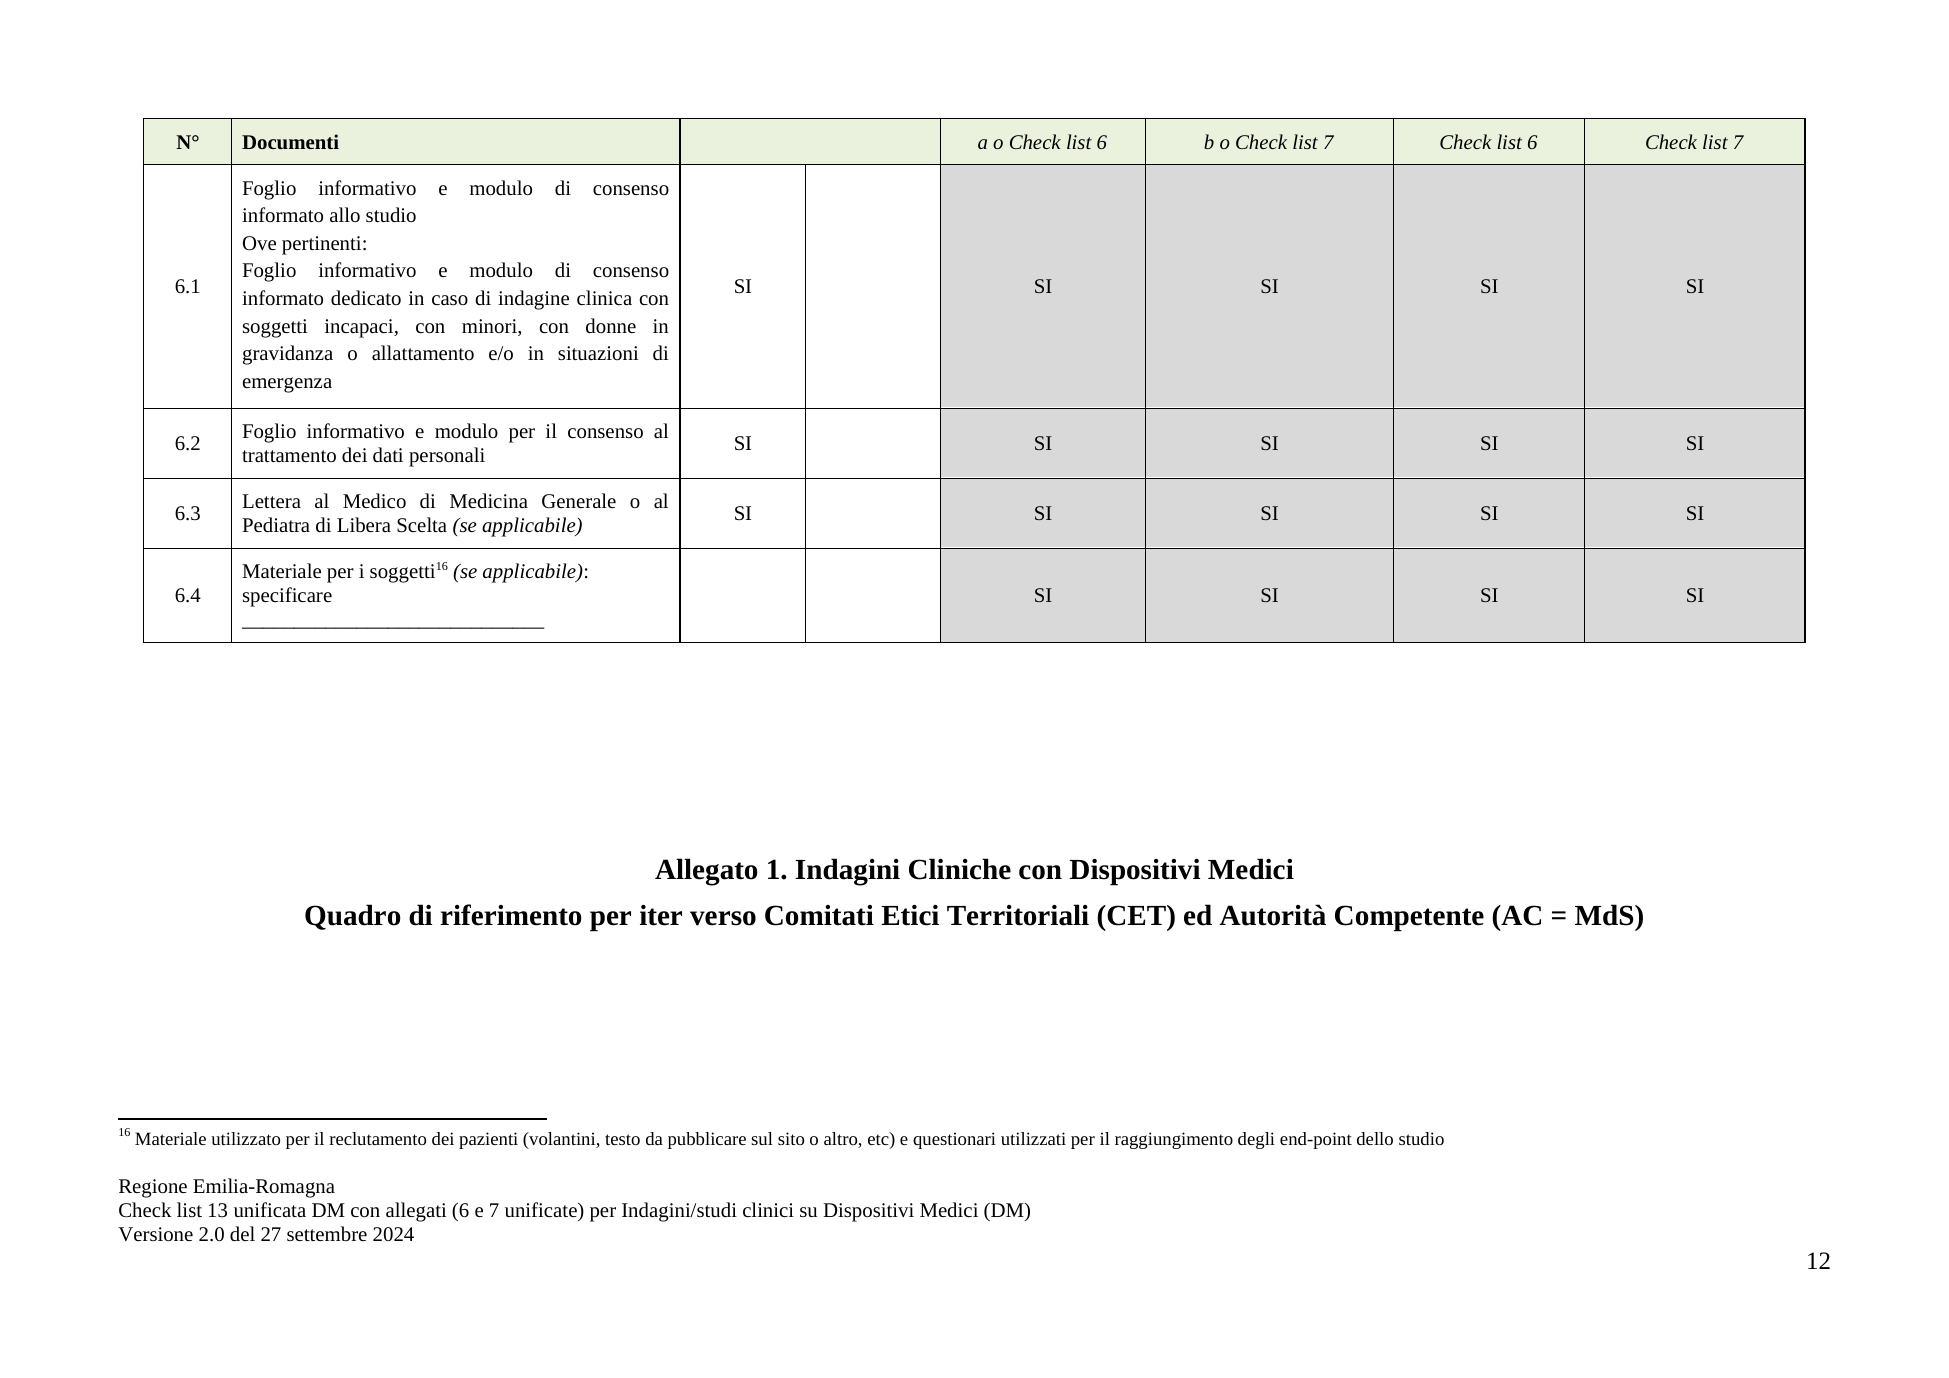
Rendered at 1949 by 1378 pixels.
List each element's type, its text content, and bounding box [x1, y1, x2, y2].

table_cell [806, 479, 940, 547]
table_cell [806, 409, 940, 477]
table_cell SI [681, 479, 805, 547]
table_cell Foglio informativo e modulo per il consenso al trattamento dei dati personali [232, 409, 679, 477]
table_header Documenti [232, 119, 679, 164]
table_cell [681, 549, 805, 642]
table_cell Lettera al Medico di Medicina Generale o al Pediatra di Libera Scelta (se applicabile) [232, 479, 679, 547]
table_cell SI [941, 549, 1145, 642]
table_cell 6.4 [144, 549, 231, 642]
table_cell SI [1394, 165, 1584, 407]
table_cell [806, 165, 940, 407]
table_cell SI [1394, 409, 1584, 477]
table_header a o Check list 6 [941, 119, 1145, 164]
table_cell 6.3 [144, 479, 231, 547]
table_cell SI [1394, 549, 1584, 642]
table_cell SI [941, 479, 1145, 547]
text Quadro di riferimento per iter verso Comitati Etici Territoriali (CET) ed Autorità Competente (AC = MdS) [118, 898, 1831, 932]
table_cell SI [941, 409, 1145, 477]
table_cell SI [681, 409, 805, 477]
table_header Check list 6 [1394, 119, 1584, 164]
table_cell SI [1585, 549, 1804, 642]
table_cell SI [1146, 549, 1393, 642]
table_header b o Check list 7 [1146, 119, 1393, 164]
table_header Check list 7 [1585, 119, 1804, 164]
table_cell SI [1585, 409, 1804, 477]
table_cell SI [1394, 479, 1584, 547]
table_cell Materiale per i soggetti (se applicabile): specificare _____________________________ [232, 549, 679, 642]
table_cell SI [941, 165, 1145, 407]
table_cell SI [1146, 409, 1393, 477]
table_cell SI [1585, 165, 1804, 407]
table_cell SI [1585, 479, 1804, 547]
table_header N° [144, 119, 231, 164]
table_cell Foglio informativo e modulo di consenso informato allo studio Ove pertinenti: Foglio informativo e modulo di consenso informato dedicato in caso di indagine clinica con soggetti incapaci, con minori, con donne in gravidanza o allattamento e/o in situazioni di emergenza [232, 165, 679, 407]
table_cell 6.2 [144, 409, 231, 477]
table_cell 6.1 [144, 165, 231, 407]
table_cell [806, 549, 940, 642]
table_cell SI [1146, 479, 1393, 547]
table_header [681, 119, 940, 164]
text Allegato 1. Indagini Cliniche con Dispositivi Medici [118, 852, 1831, 886]
table_cell SI [1146, 165, 1393, 407]
table_cell SI [681, 165, 805, 407]
